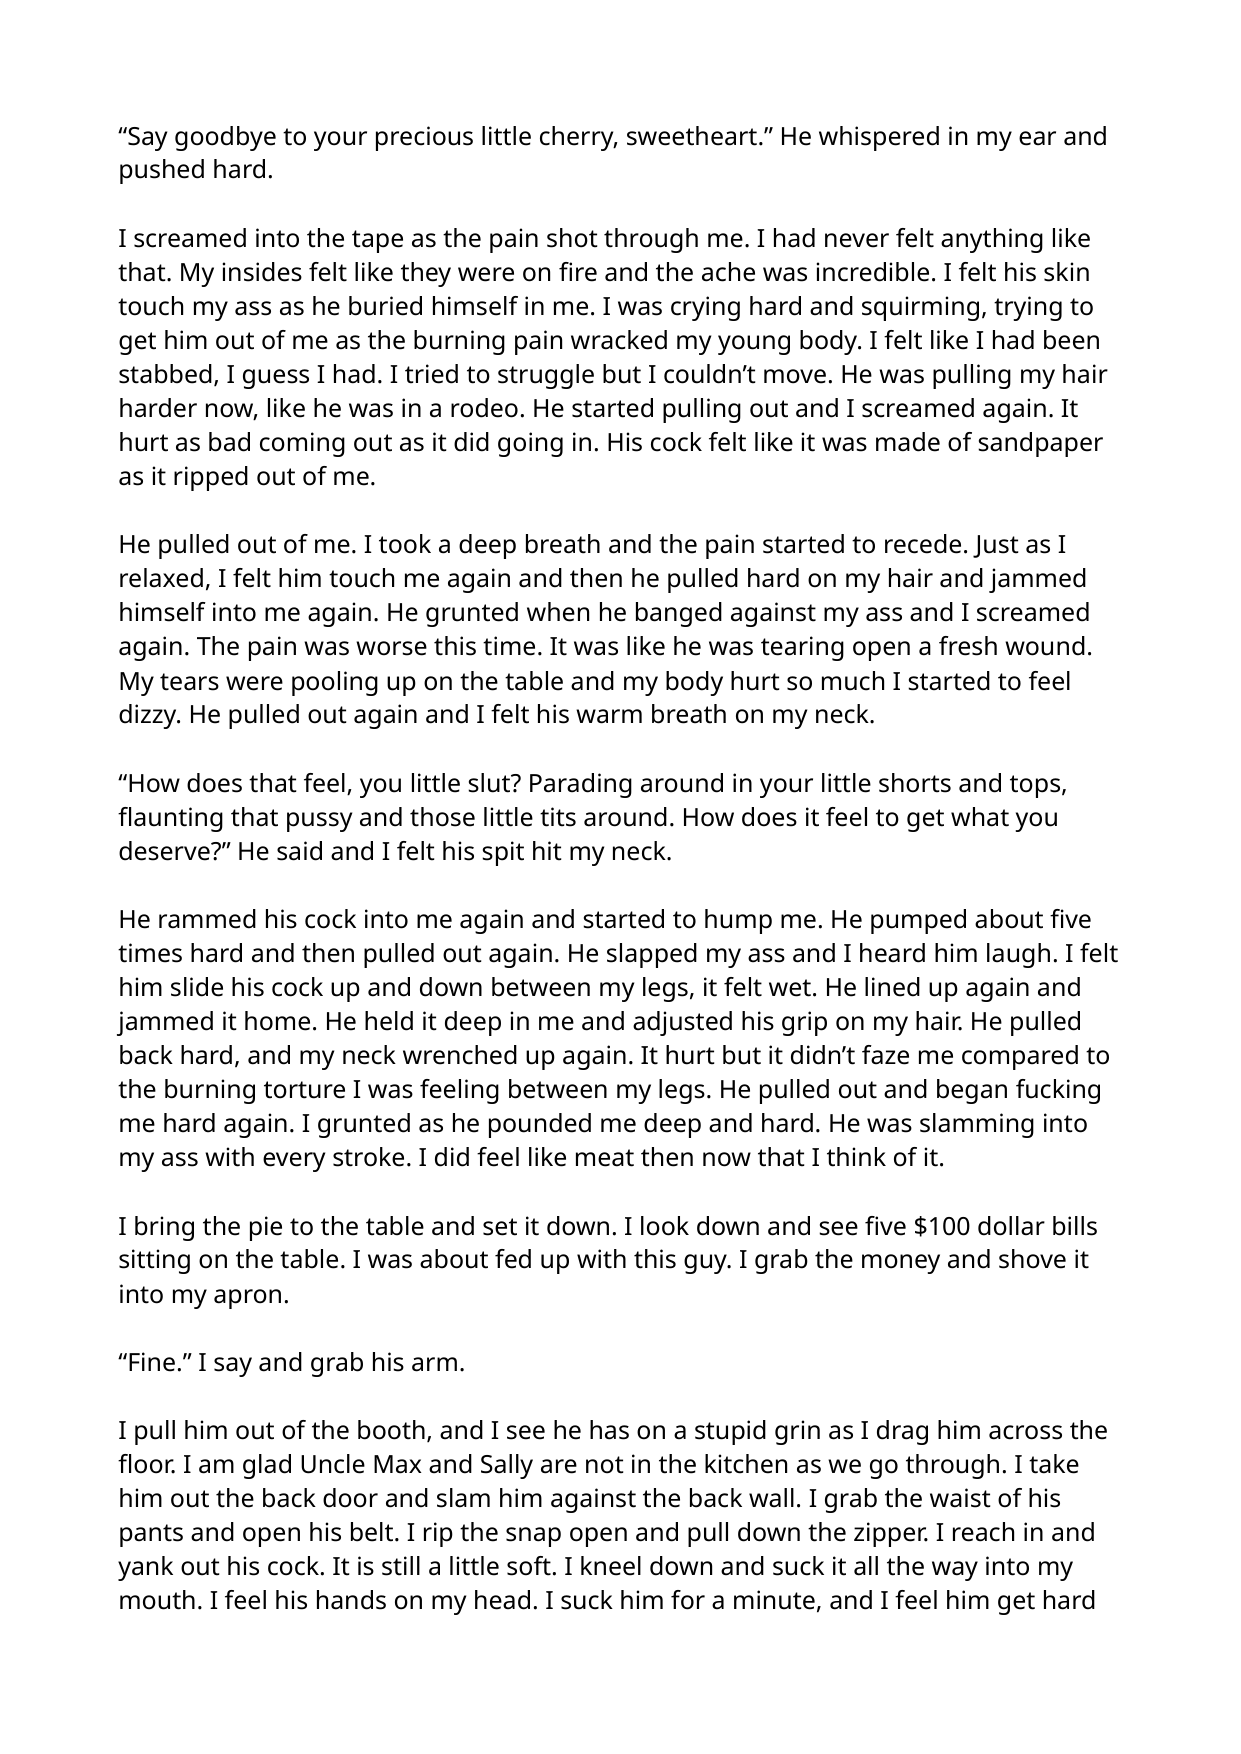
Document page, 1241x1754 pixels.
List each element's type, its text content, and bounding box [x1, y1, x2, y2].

text He pulled out of me. I took a deep breath and the pain started to recede. Just as I relaxed, I felt him touch me again and then he pulled hard on my hair and jammed himself into me again. He grunted when he banged against my ass and I screamed again. The pain was worse this time. It was like he was tearing open a fresh wound. My tears were pooling up on the table and my body hurt so much I started to feel dizzy. He pulled out again and I felt his warm breath on my neck. [118, 527, 1122, 731]
text “Fine.” I say and grab his arm. [118, 1344, 1122, 1378]
text I screamed into the tape as the pain shot through me. I had never felt anything like that. My insides felt like they were on fire and the ache was incredible. I felt his skin touch my ass as he buried himself in me. I was crying hard and squirming, trying to get him out of me as the burning pain wracked my young body. I felt like I had been stabbed, I guess I had. I tried to struggle but I couldn’t move. He was pulling my hair harder now, like he was in a rodeo. He started pulling out and I screamed again. It hurt as bad coming out as it did going in. His cock felt like it was made of sandpaper as it ripped out of me. [118, 220, 1122, 493]
text I bring the pie to the table and set it down. I look down and see five $100 dollar bills sitting on the table. I was about fed up with this guy. I grab the money and shove it into my apron. [118, 1208, 1122, 1310]
text “Say goodbye to your precious little cherry, sweetheart.” He whispered in my ear and pushed hard. [118, 118, 1122, 186]
text He rammed his cock into me again and started to hump me. He pumped about five times hard and then pulled out again. He slapped my ass and I heard him laugh. I felt him slide his cock up and down between my legs, it felt wet. He lined up again and jammed it home. He held it deep in me and adjusted his grip on my hair. He pulled back hard, and my neck wrenched up again. It hurt but it didn’t faze me compared to the burning torture I was feeling between my legs. He pulled out and began fucking me hard again. I grunted as he pounded me deep and hard. He was slamming into my ass with every stroke. I did feel like meat then now that I think of it. [118, 902, 1122, 1174]
text “How does that feel, you little slut? Parading around in your little shorts and tops, flaunting that pussy and those little tits around. How does it feel to get what you deserve?” He said and I felt his spit hit my neck. [118, 765, 1122, 867]
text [118, 1412, 1122, 1617]
